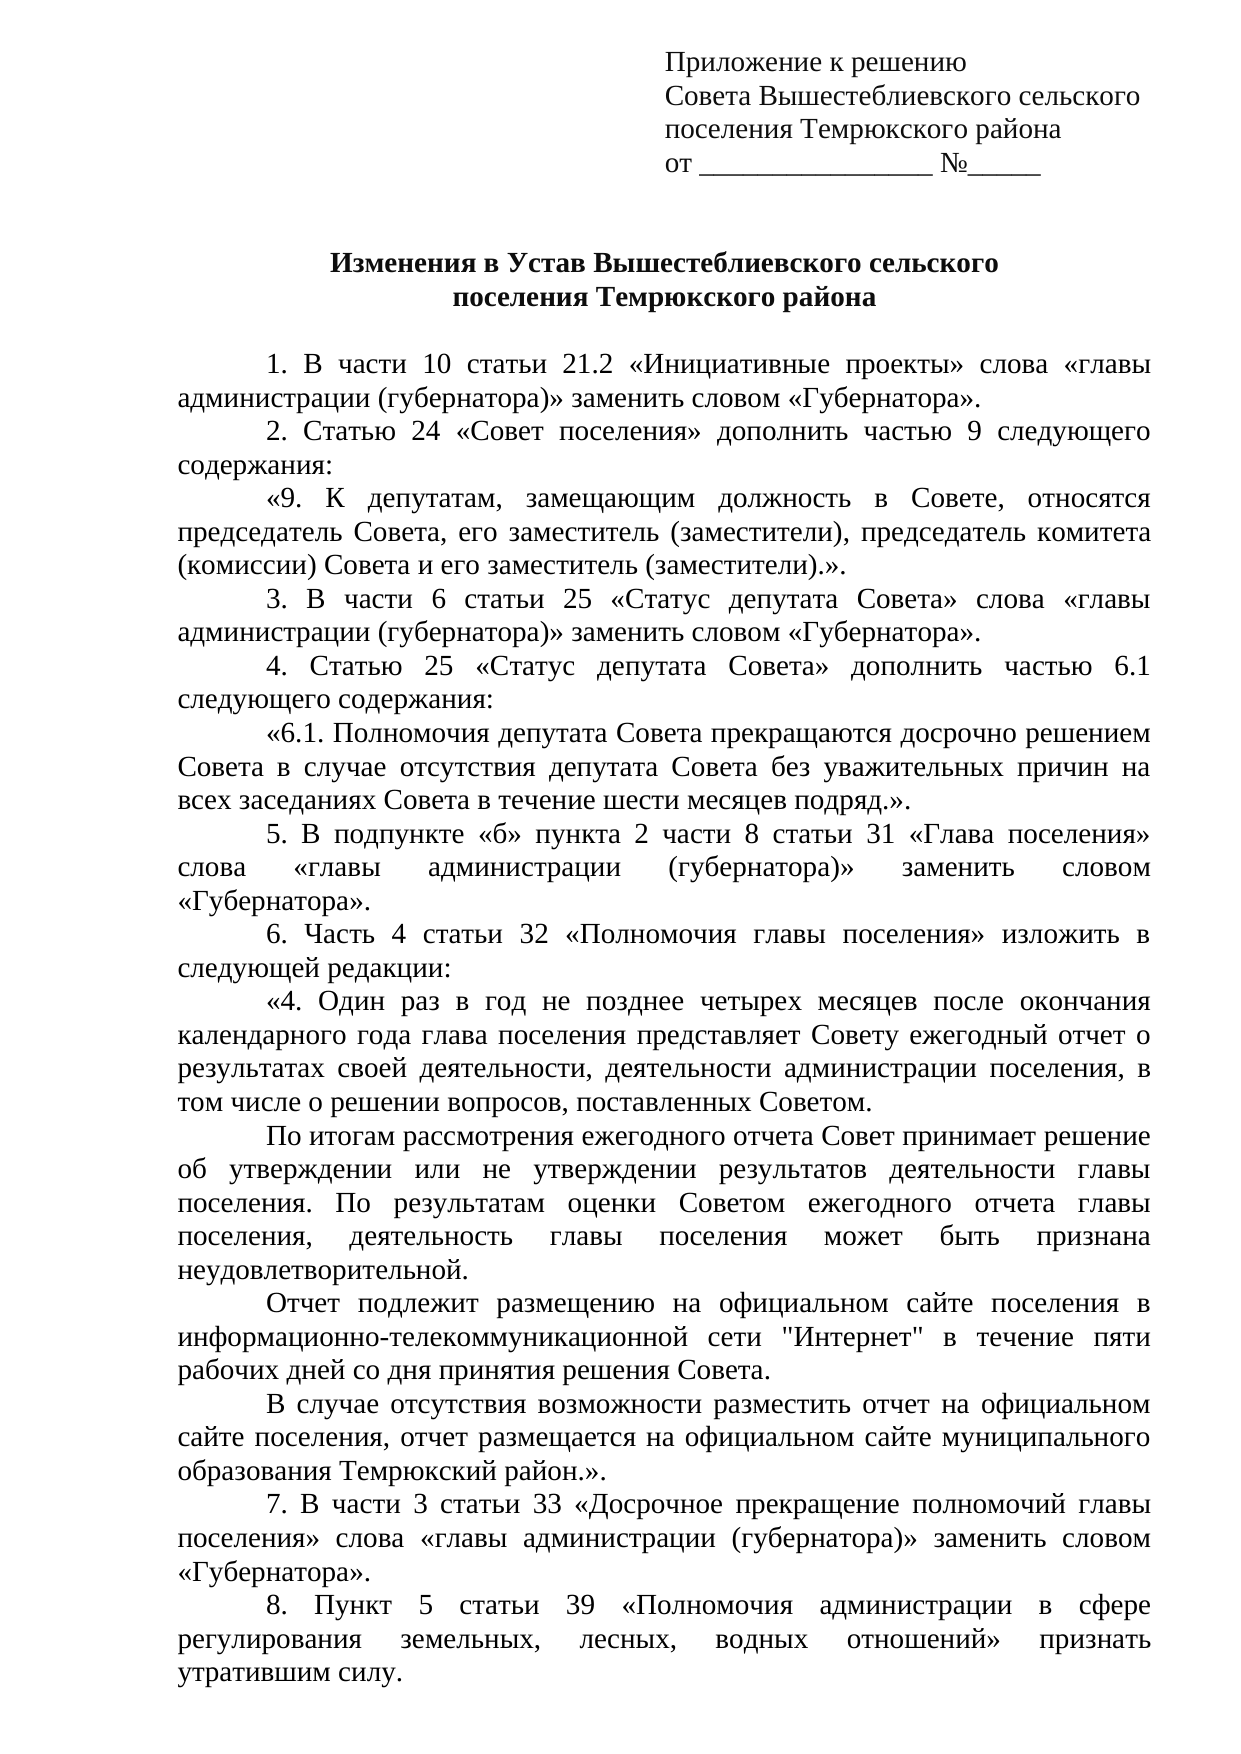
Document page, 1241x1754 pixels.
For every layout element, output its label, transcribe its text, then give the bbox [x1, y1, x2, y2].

text поселения Темрюкского района [177, 279, 1152, 313]
text 6. Часть 4 статьи 32 «Полномочия главы поселения» изложить в следующей редакции: [177, 916, 1152, 983]
text 4. Статью 25 «Статус депутата Совета» дополнить частью 6.1 следующего содержания: [177, 648, 1152, 715]
text Совета Вышестеблиевского сельского [177, 78, 1152, 111]
text поселения Темрюкского района [177, 111, 1152, 145]
text 5. В подпункте «б» пункта 2 части 8 статьи 31 «Глава поселения» слова «главы администрации (губернатора)» заменить словом «Губернатора». [177, 816, 1152, 916]
text 1. В части 10 статьи 21.2 «Инициативные проекты» слова «главы администрации (губернатора)» заменить словом «Губернатора». [177, 346, 1152, 413]
text «9. К депутатам, замещающим должность в Совете, относятся председатель Совета, его заместитель (заместители), председатель комитета (комиссии) Совета и его заместитель (заместители).». [177, 480, 1152, 581]
text Отчет подлежит размещению на официальном сайте поселения в информационно-телекоммуникационной сети "Интернет" в течение пяти рабочих дней со дня принятия решения Совета. [177, 1285, 1152, 1386]
text В случае отсутствия возможности разместить отчет на официальном сайте поселения, отчет размещается на официальном сайте муниципального образования Темрюкский район.». [177, 1386, 1152, 1487]
text «6.1. Полномочия депутата Совета прекращаются досрочно решением Совета в случае отсутствия депутата Совета без уважительных причин на всех заседаниях Совета в течение шести месяцев подряд.». [177, 715, 1152, 816]
text 3. В части 6 статьи 25 «Статус депутата Совета» слова «главы администрации (губернатора)» заменить словом «Губернатора». [177, 581, 1152, 648]
text По итогам рассмотрения ежегодного отчета Совет принимает решение об утверждении или не утверждении результатов деятельности главы поселения. По результатам оценки Советом ежегодного отчета главы поселения, деятельность главы поселения может быть признана неудовлетворительной. [177, 1118, 1152, 1285]
text 2. Статью 24 «Совет поселения» дополнить частью 9 следующего содержания: [177, 413, 1152, 480]
text Изменения в Устав Вышестеблиевского сельского [177, 246, 1152, 279]
text Приложение к решению [177, 44, 1152, 78]
text 8. Пункт 5 статьи 39 «Полномочия администрации в сфере регулирования земельных, лесных, водных отношений» признать утратившим силу. [177, 1587, 1152, 1688]
text 7. В части 3 статьи 33 «Досрочное прекращение полномочий главы поселения» слова «главы администрации (губернатора)» заменить словом «Губернатора». [177, 1487, 1152, 1587]
text от ________________ №_____ [177, 145, 1152, 178]
text «4. Один раз в год не позднее четырех месяцев после окончания календарного года глава поселения представляет Совету ежегодный отчет о результатах своей деятельности, деятельности администрации поселения, в том числе о решении вопросов, поставленных Советом. [177, 983, 1152, 1118]
